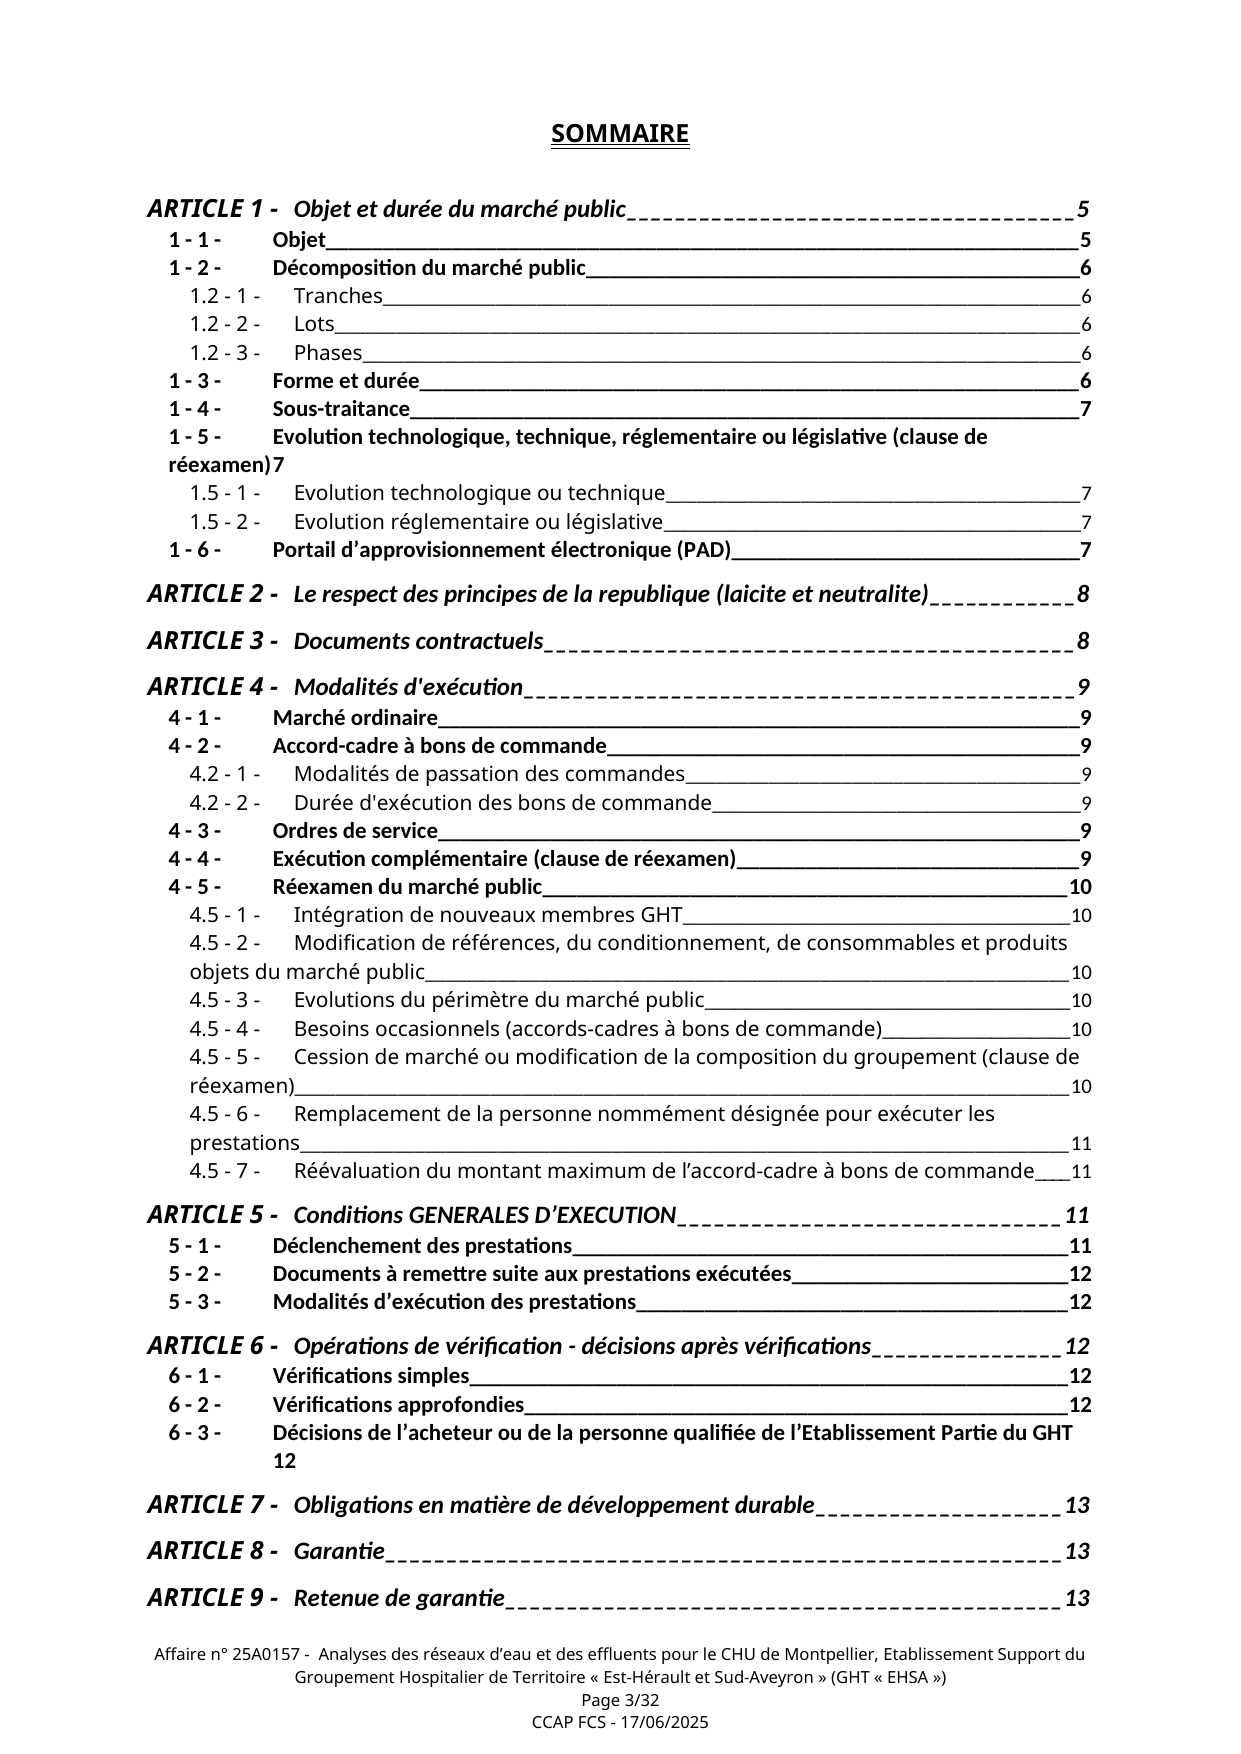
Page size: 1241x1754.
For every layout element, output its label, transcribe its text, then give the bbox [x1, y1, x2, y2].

text ARTICLE 6 - Opérations de vérification - décisions après vérifications 12 [148, 1328, 1093, 1362]
text ARTICLE 8 - Garantie 13 [148, 1533, 1093, 1567]
text 4.2 - 2 - Durée d'exécution des bons de commande 9 [189, 788, 1093, 816]
text 4.5 - 3 - Evolutions du périmètre du marché public 10 [189, 985, 1093, 1014]
text ARTICLE 4 - Modalités d'exécution 9 [148, 669, 1093, 703]
text 1.2 - 3 - Phases 6 [189, 338, 1093, 366]
text 4 - 2 - Accord-cadre à bons de commande 9 [168, 731, 1093, 759]
text ARTICLE 2 - Le respect des principes de la republique (laicite et neutralite) 8 [148, 576, 1093, 610]
text 6 - 1 - Vérifications simples 12 [168, 1362, 1093, 1390]
text ARTICLE 3 - Documents contractuels 8 [148, 622, 1093, 657]
text 1.2 - 2 - Lots 6 [189, 309, 1093, 338]
text 4.5 - 2 - Modification de références, du conditionnement, de consommables et produits objets du marché public 10 [189, 928, 1093, 985]
text 1 - 6 - Portail d’approvisionnement électronique (PAD) 7 [168, 535, 1093, 563]
text 6 - 3 - Décisions de l’acheteur ou de la personne qualifiée de l’Etablissement Partie du GHT 12 [168, 1418, 1093, 1474]
text 1.5 - 2 - Evolution réglementaire ou législative 7 [189, 507, 1093, 535]
text 4.2 - 1 - Modalités de passation des commandes 9 [189, 759, 1093, 788]
text 4 - 5 - Réexamen du marché public 10 [168, 872, 1093, 900]
text 1 - 4 - Sous-traitance 7 [168, 394, 1093, 422]
text 1 - 2 - Décomposition du marché public 6 [168, 253, 1093, 281]
text 4.5 - 1 - Intégration de nouveaux membres GHT 10 [189, 900, 1093, 928]
text 4 - 1 - Marché ordinaire 9 [168, 703, 1093, 731]
text 4.5 - 7 - Réévaluation du montant maximum de l’accord-cadre à bons de commande 11 [189, 1156, 1093, 1184]
text ARTICLE 7 - Obligations en matière de développement durable 13 [148, 1486, 1093, 1520]
text 5 - 3 - Modalités d’exécution des prestations 12 [168, 1287, 1093, 1315]
text 1 - 3 - Forme et durée 6 [168, 366, 1093, 394]
text 4.5 - 6 - Remplacement de la personne nommément désignée pour exécuter les prestations 11 [189, 1099, 1093, 1156]
text ARTICLE 1 - Objet et durée du marché public 5 [148, 191, 1093, 225]
text 1 - 5 - Evolution technologique, technique, réglementaire ou législative (clause de réexamen) 7 [168, 422, 1093, 478]
text 4.5 - 4 - Besoins occasionnels (accords-cadres à bons de commande) 10 [189, 1014, 1093, 1042]
text 1 - 1 - Objet 5 [168, 225, 1093, 253]
text ARTICLE 9 - Retenue de garantie 13 [148, 1579, 1093, 1613]
text 5 - 1 - Déclenchement des prestations 11 [168, 1231, 1093, 1259]
text 1.2 - 1 - Tranches 6 [189, 281, 1093, 309]
text 4 - 3 - Ordres de service 9 [168, 816, 1093, 844]
text 1.5 - 1 - Evolution technologique ou technique 7 [189, 478, 1093, 507]
text 6 - 2 - Vérifications approfondies 12 [168, 1390, 1093, 1418]
text SOMMAIRE [148, 116, 1093, 150]
text 5 - 2 - Documents à remettre suite aux prestations exécutées 12 [168, 1259, 1093, 1287]
text ARTICLE 5 - Conditions GENERALES D’EXECUTION 11 [148, 1197, 1093, 1231]
text 4 - 4 - Exécution complémentaire (clause de réexamen) 9 [168, 844, 1093, 872]
text 4.5 - 5 - Cession de marché ou modification de la composition du groupement (clause de réexamen) 10 [189, 1042, 1093, 1099]
